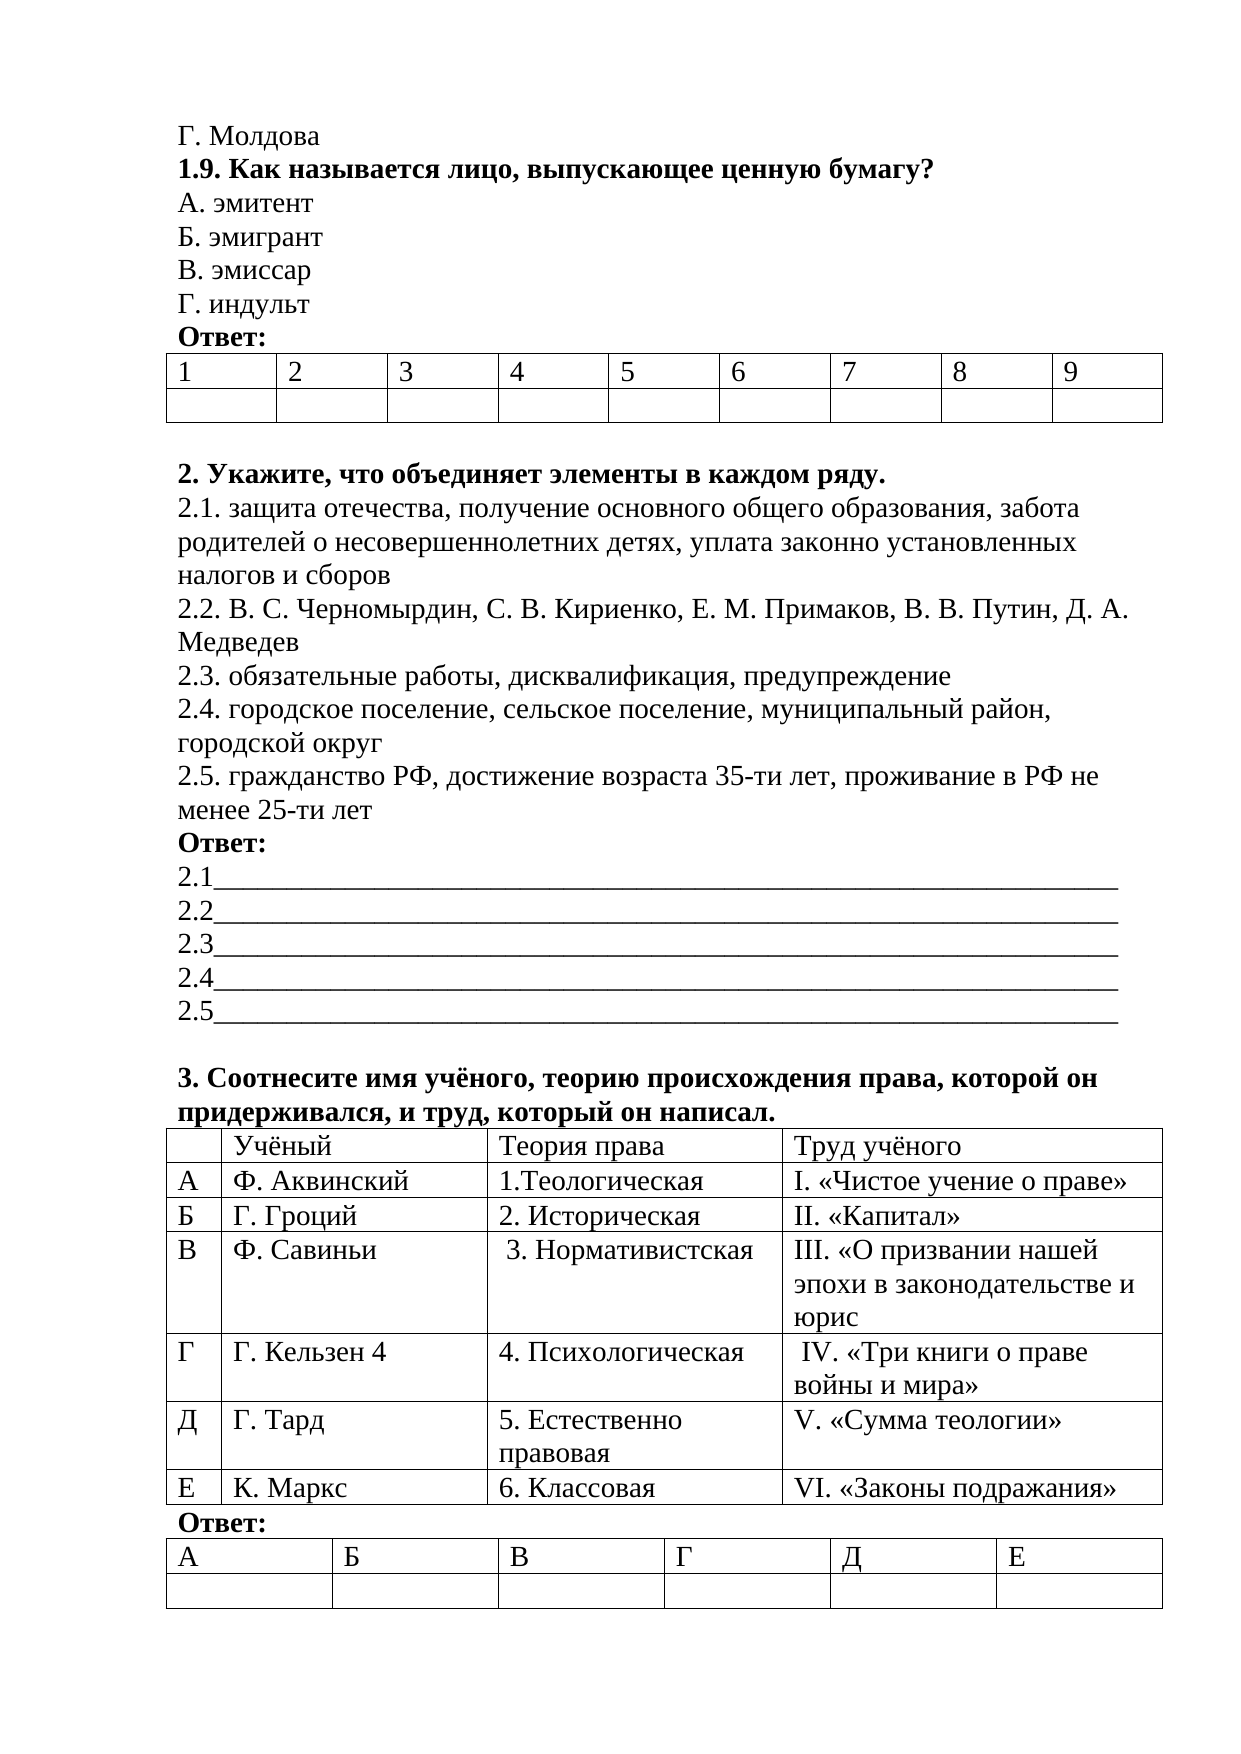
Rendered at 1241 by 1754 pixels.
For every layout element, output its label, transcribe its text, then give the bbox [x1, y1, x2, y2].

text 2.1. защита отечества, получение основного общего образования, забота родителей о несовершеннолетних детях, уплата законно установленных налогов и сборов [177, 490, 1152, 591]
table_cell В [167, 1232, 221, 1333]
text 2.2. В. С. Черномырдин, С. В. Кириенко, Е. М. Примаков, В. В. Путин, Д. А. Медведев [177, 591, 1152, 658]
text Ответ: [177, 826, 1152, 859]
table_header В [499, 1539, 664, 1573]
table_cell [167, 389, 276, 422]
text А. эмитент [177, 185, 1152, 219]
table_header 5 [609, 354, 719, 387]
table_header [167, 1129, 221, 1162]
table_cell 1.Теологическая [488, 1163, 782, 1197]
table_cell II. «Капитал» [783, 1198, 1162, 1231]
table_cell [831, 1574, 996, 1607]
text Ответ: [177, 1505, 1152, 1538]
table_header 8 [942, 354, 1052, 387]
table_cell [997, 1574, 1162, 1607]
table_header Б [333, 1539, 498, 1573]
text 2.1______________________________________________________________ [177, 859, 1152, 893]
table_header Г [665, 1539, 830, 1573]
text 2.4. городское поселение, сельское поселение, муниципальный район, городской округ [177, 691, 1152, 758]
table_header 1 [167, 354, 276, 387]
table_cell Б [167, 1198, 221, 1231]
table_cell [333, 1574, 498, 1607]
text 2.4______________________________________________________________ [177, 960, 1152, 993]
table_header 3 [388, 354, 498, 387]
text 2.3. обязательные работы, дисквалификация, предупреждение [177, 658, 1152, 691]
table_cell Г. Кельзен 4 [222, 1334, 487, 1401]
table_header Е [997, 1539, 1162, 1573]
table_header Теория права [488, 1129, 782, 1162]
text Г. Молдова [177, 118, 1152, 152]
table_header 9 [1053, 354, 1162, 387]
table_cell [499, 389, 608, 422]
table_cell [831, 389, 941, 422]
table_cell [1053, 389, 1162, 422]
text Ответ: [177, 319, 1152, 353]
table_cell 3. Нормативистская [488, 1232, 782, 1333]
table_cell V. «Сумма теологии» [783, 1402, 1162, 1469]
table_header 2 [277, 354, 387, 387]
table_cell Ф. Савиньи [222, 1232, 487, 1333]
table_cell [167, 1574, 332, 1607]
table_cell А [167, 1163, 221, 1197]
table_header Труд учёного [783, 1129, 1162, 1162]
table_cell Е [167, 1470, 221, 1504]
text В. эмиссар [177, 252, 1152, 286]
table_header 4 [499, 354, 608, 387]
table_cell Г. Гроций [222, 1198, 487, 1231]
table_cell IV. «Три книги о праве войны и мира» [783, 1334, 1162, 1401]
table_cell 6. Классовая [488, 1470, 782, 1504]
text 2. Укажите, что объединяет элементы в каждом ряду. [177, 457, 1152, 490]
text 3. Соотнесите имя учёного, теорию происхождения права, которой он придерживался, и труд, который он написал. [177, 1060, 1152, 1127]
table_cell [277, 389, 387, 422]
table_cell Г [167, 1334, 221, 1401]
table_cell [665, 1574, 830, 1607]
text 2.3______________________________________________________________ [177, 926, 1152, 960]
table_cell 5. Естественно правовая [488, 1402, 782, 1469]
table_cell [942, 389, 1052, 422]
table_header А [167, 1539, 332, 1573]
table_header Учёный [222, 1129, 487, 1162]
text 1.9. Как называется лицо, выпускающее ценную бумагу? [177, 152, 1152, 185]
table_cell VI. «Законы подражания» [783, 1470, 1162, 1504]
text 2.5______________________________________________________________ [177, 993, 1152, 1027]
table_cell [720, 389, 830, 422]
table_cell Г. Тард [222, 1402, 487, 1469]
table_cell 4. Психологическая [488, 1334, 782, 1401]
table_cell Ф. Аквинский [222, 1163, 487, 1197]
table_cell 2. Историческая [488, 1198, 782, 1231]
text Г. индульт [177, 286, 1152, 319]
table_cell [499, 1574, 664, 1607]
table_cell I. «Чистое учение о праве» [783, 1163, 1162, 1197]
table_cell [609, 389, 719, 422]
table_header 6 [720, 354, 830, 387]
table_cell III. «О призвании нашей эпохи в законодательстве и юрис [783, 1232, 1162, 1333]
table_cell [388, 389, 498, 422]
table_header 7 [831, 354, 941, 387]
table_header Д [831, 1539, 996, 1573]
table_cell К. Маркс [222, 1470, 487, 1504]
text Б. эмигрант [177, 219, 1152, 252]
text 2.2______________________________________________________________ [177, 893, 1152, 926]
text 2.5. гражданство РФ, достижение возраста 35-ти лет, проживание в РФ не менее 25-ти лет [177, 758, 1152, 826]
table_cell Д [167, 1402, 221, 1469]
